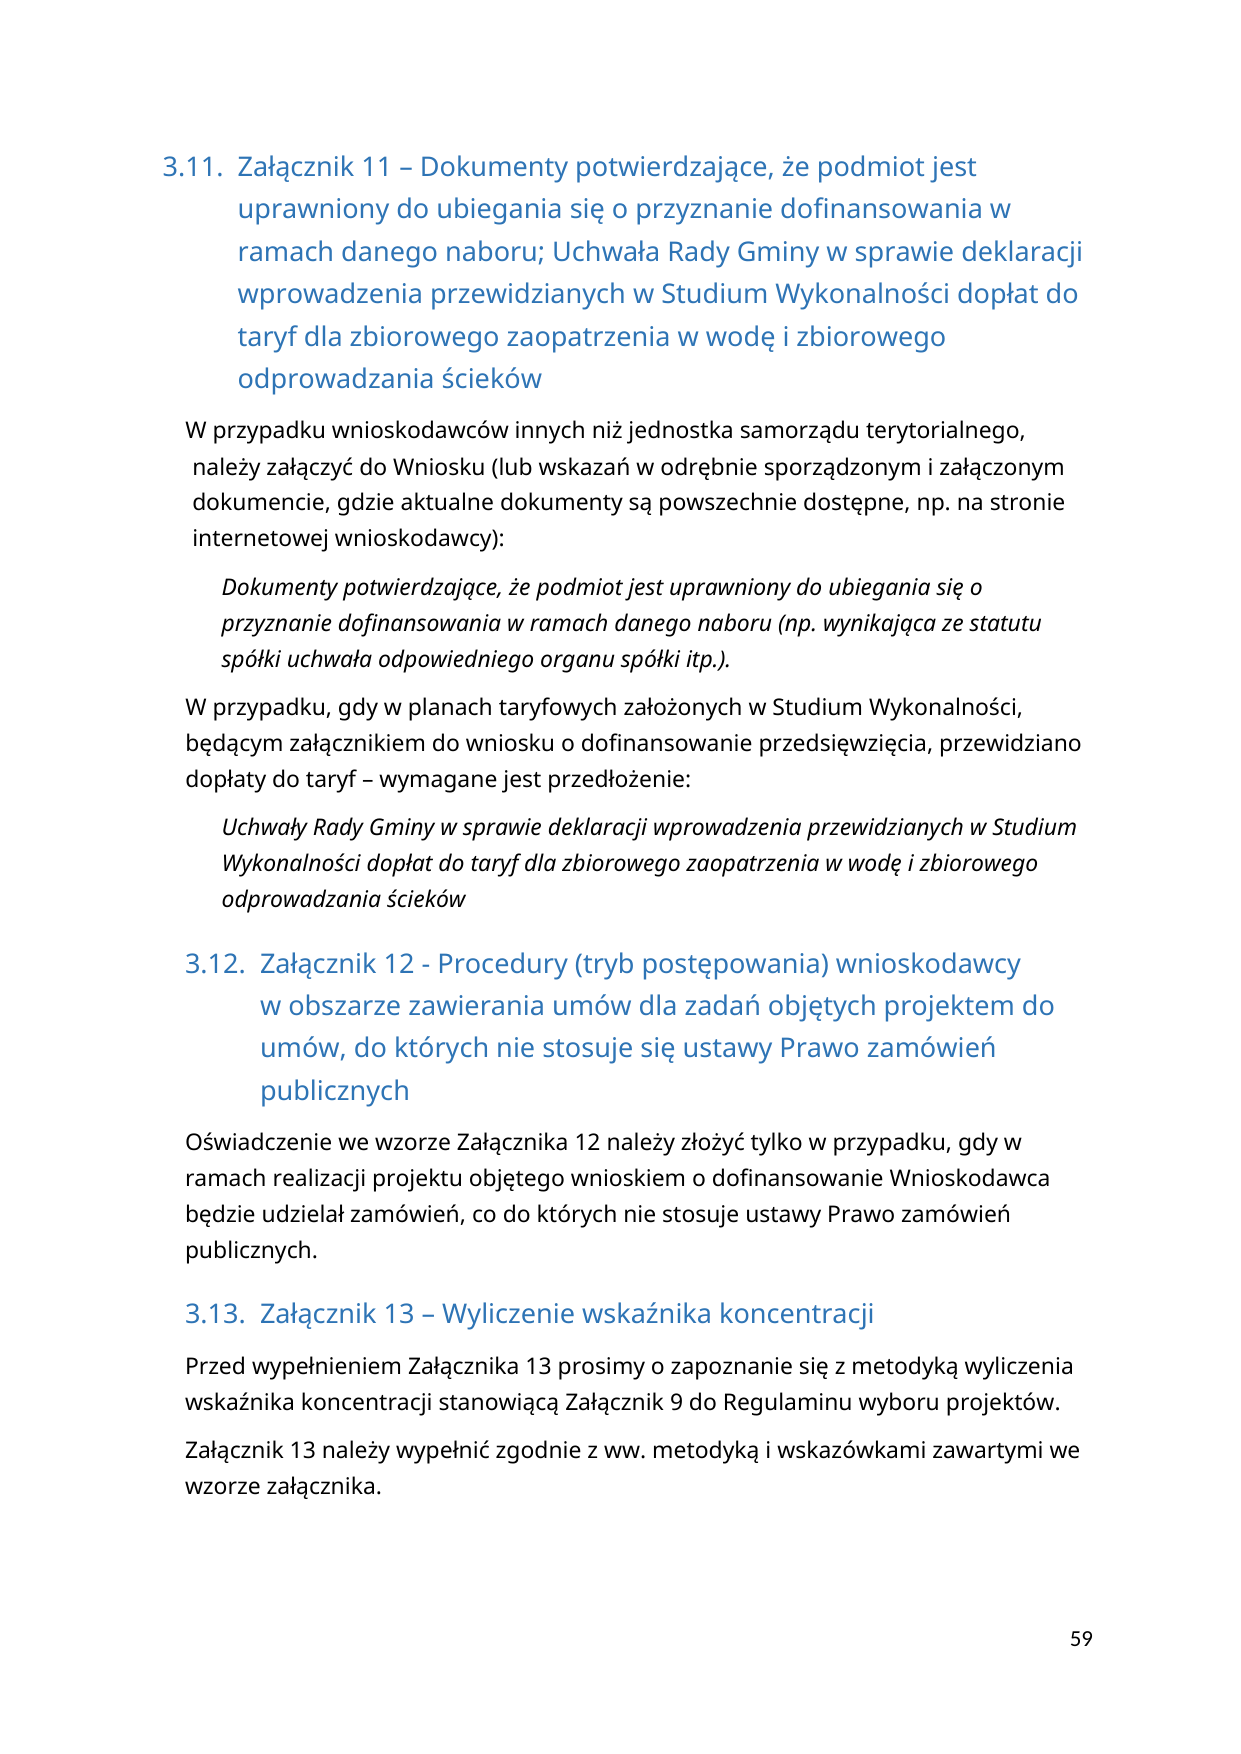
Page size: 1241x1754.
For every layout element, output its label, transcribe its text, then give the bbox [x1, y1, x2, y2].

text Załącznik 13 należy wypełnić zgodnie z ww. metodyką i wskazówkami zawartymi we wzorze załącznika. [185, 1434, 1093, 1501]
text Oświadczenie we wzorze Załącznika 12 należy złożyć tylko w przypadku, gdy w ramach realizacji projektu objętego wnioskiem o dofinansowanie Wnioskodawca będzie udzielał zamówień, co do których nie stosuje ustawy Prawo zamówień publicznych. [185, 1126, 1093, 1265]
subtitle Załącznik 12 - Procedury (tryb postępowania) wnioskodawcy w obszarze zawierania umów dla zadań objętych projektem do umów, do których nie stosuje się ustawy Prawo zamówień publicznych [185, 944, 1093, 1108]
subtitle Załącznik 11 – Dokumenty potwierdzające, że podmiot jest uprawniony do ubiegania się o przyznanie dofinansowania w ramach danego naboru; Uchwała Rady Gminy w sprawie deklaracji wprowadzenia przewidzianych w Studium Wykonalności dopłat do taryf dla zbiorowego zaopatrzenia w wodę i zbiorowego odprowadzania ścieków [162, 148, 1093, 396]
text W przypadku wnioskodawców innych niż jednostka samorządu terytorialnego, należy załączyć do Wniosku (lub wskazań w odrębnie sporządzonym i załączonym dokumencie, gdzie aktualne dokumenty są powszechnie dostępne, np. na stronie internetowej wnioskodawcy): [185, 414, 1093, 553]
text W przypadku, gdy w planach taryfowych założonych w Studium Wykonalności, będącym załącznikiem do wniosku o dofinansowanie przedsięwzięcia, przewidziano dopłaty do taryf – wymagane jest przedłożenie: [185, 691, 1093, 794]
text Uchwały Rady Gminy w sprawie deklaracji wprowadzenia przewidzianych w Studium Wykonalności dopłat do taryf dla zbiorowego zaopatrzenia w wodę i zbiorowego odprowadzania ścieków [221, 811, 1093, 914]
subtitle Załącznik 13 – Wyliczenie wskaźnika koncentracji [185, 1295, 1093, 1332]
text Przed wypełnieniem Załącznika 13 prosimy o zapoznanie się z metodyką wyliczenia wskaźnika koncentracji stanowiącą Załącznik 9 do Regulaminu wyboru projektów. [185, 1350, 1093, 1417]
text Dokumenty potwierdzające, że podmiot jest uprawniony do ubiegania się o przyznanie dofinansowania w ramach danego naboru (np. wynikająca ze statutu spółki uchwała odpowiedniego organu spółki itp.). [221, 571, 1093, 674]
